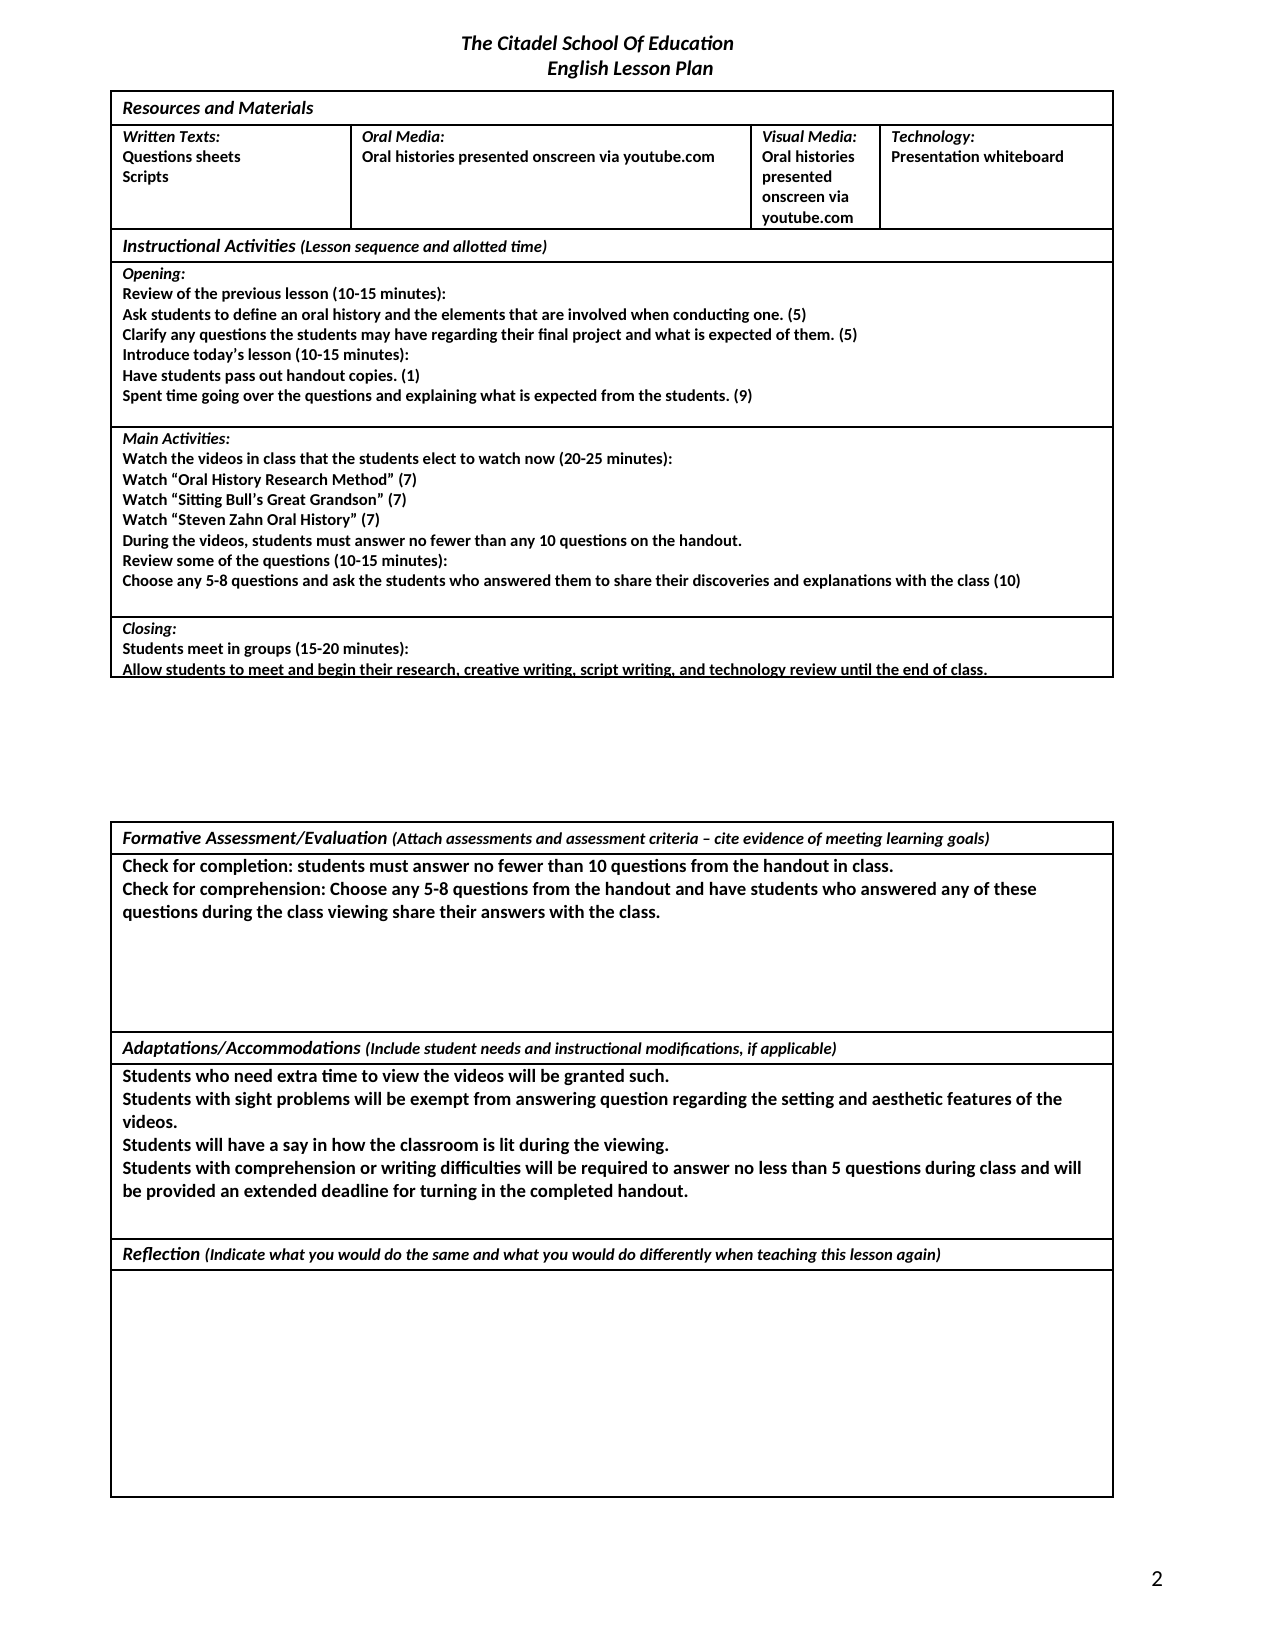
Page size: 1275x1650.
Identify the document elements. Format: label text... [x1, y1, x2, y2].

table_cell [112, 1271, 1112, 1496]
table_cell Closing: Students meet in groups (15-20 minutes): Allow students to meet and begin their research, creative writing, script writing, and technology review until the end of class. For homework, students will view the remaining three videos and answer the remaining 10 questions. [112, 618, 1112, 676]
table_cell Written Texts: Questions sheets Scripts [112, 126, 350, 227]
table_cell Instructional Activities (Lesson sequence and allotted time) [112, 230, 1112, 261]
table_cell Students who need extra time to view the videos will be granted such. Students with sight problems will be exempt from answering question regarding the setting and aesthetic features of the videos. Students will have a say in how the classroom is lit during the viewing. Students with comprehension or writing difficulties will be required to answer no less than 5 questions during class and will be provided an extended deadline for turning in the completed handout. [112, 1065, 1112, 1237]
table_cell Reflection (Indicate what you would do the same and what you would do differently when teaching this lesson again) [112, 1240, 1112, 1269]
table_cell Visual Media: Oral histories presented onscreen via youtube.com [752, 126, 879, 227]
table_cell Oral Media: Oral histories presented onscreen via youtube.com [352, 126, 750, 227]
table_cell Adaptations/Accommodations (Include student needs and instructional modifications, if applicable) [112, 1033, 1112, 1062]
table_cell Formative Assessment/Evaluation (Attach assessments and assessment criteria – cite evidence of meeting learning goals) [112, 823, 1112, 852]
table_cell Technology: Presentation whiteboard [881, 126, 1112, 227]
table_cell Check for completion: students must answer no fewer than 10 questions from the handout in class. Check for comprehension: Choose any 5-8 questions from the handout and have students who answered any of these questions during the class viewing share their answers with the class. [112, 855, 1112, 1031]
table_cell Opening: Review of the previous lesson (10-15 minutes): Ask students to define an oral history and the elements that are involved when conducting one. (5) Clarify any questions the students may have regarding their final project and what is expected of them. (5) Introduce today’s lesson (10-15 minutes): Have students pass out handout copies. (1) Spent time going over the questions and explaining what is expected from the students. (9) [112, 263, 1112, 426]
table_cell Main Activities: Watch the videos in class that the students elect to watch now (20-25 minutes): Watch “Oral History Research Method” (7) Watch “Sitting Bull’s Great Grandson” (7) Watch “Steven Zahn Oral History” (7) During the videos, students must answer no fewer than any 10 questions on the handout. Review some of the questions (10-15 minutes): Choose any 5-8 questions and ask the students who answered them to share their discoveries and explanations with the class (10) [112, 428, 1112, 616]
table_cell Resources and Materials [112, 92, 1112, 124]
